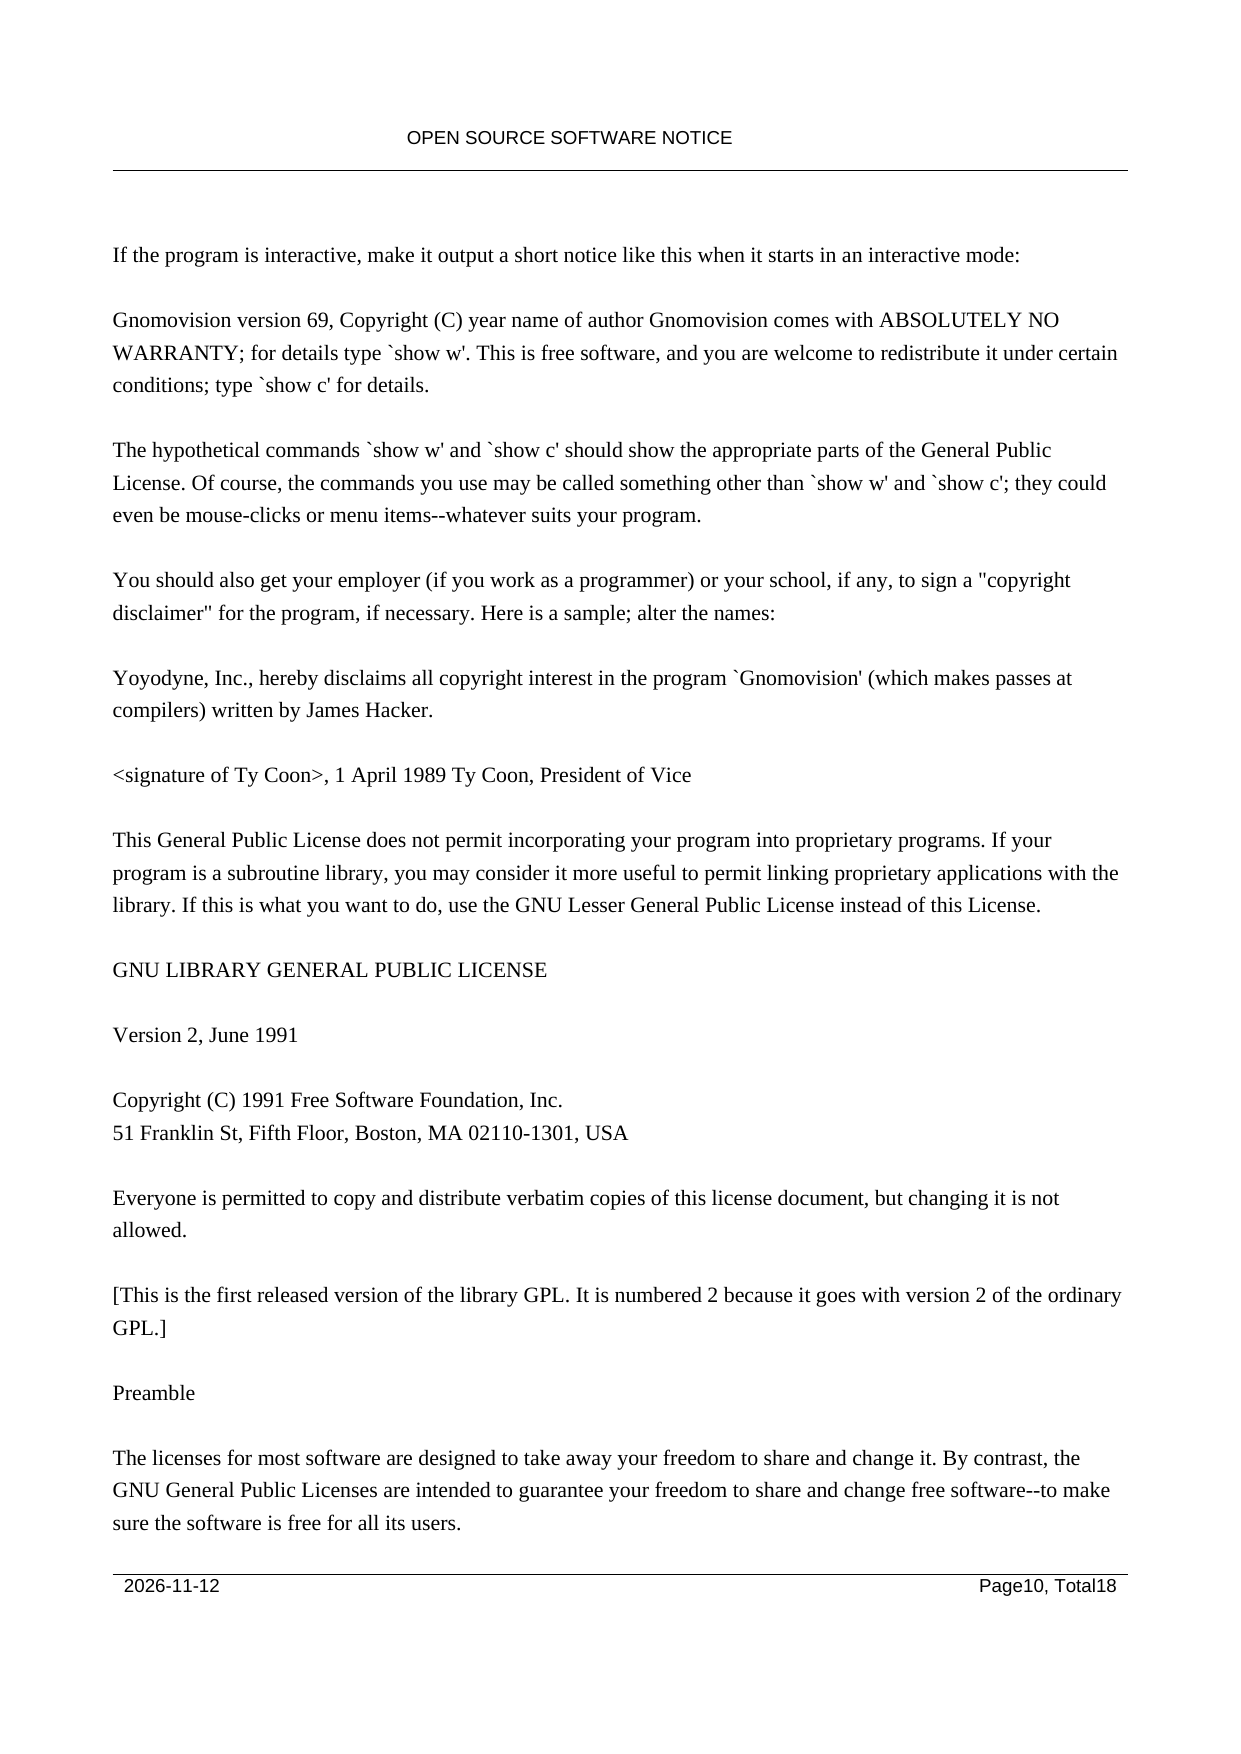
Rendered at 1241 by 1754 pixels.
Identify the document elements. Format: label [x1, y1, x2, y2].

text [112, 206, 1128, 1539]
